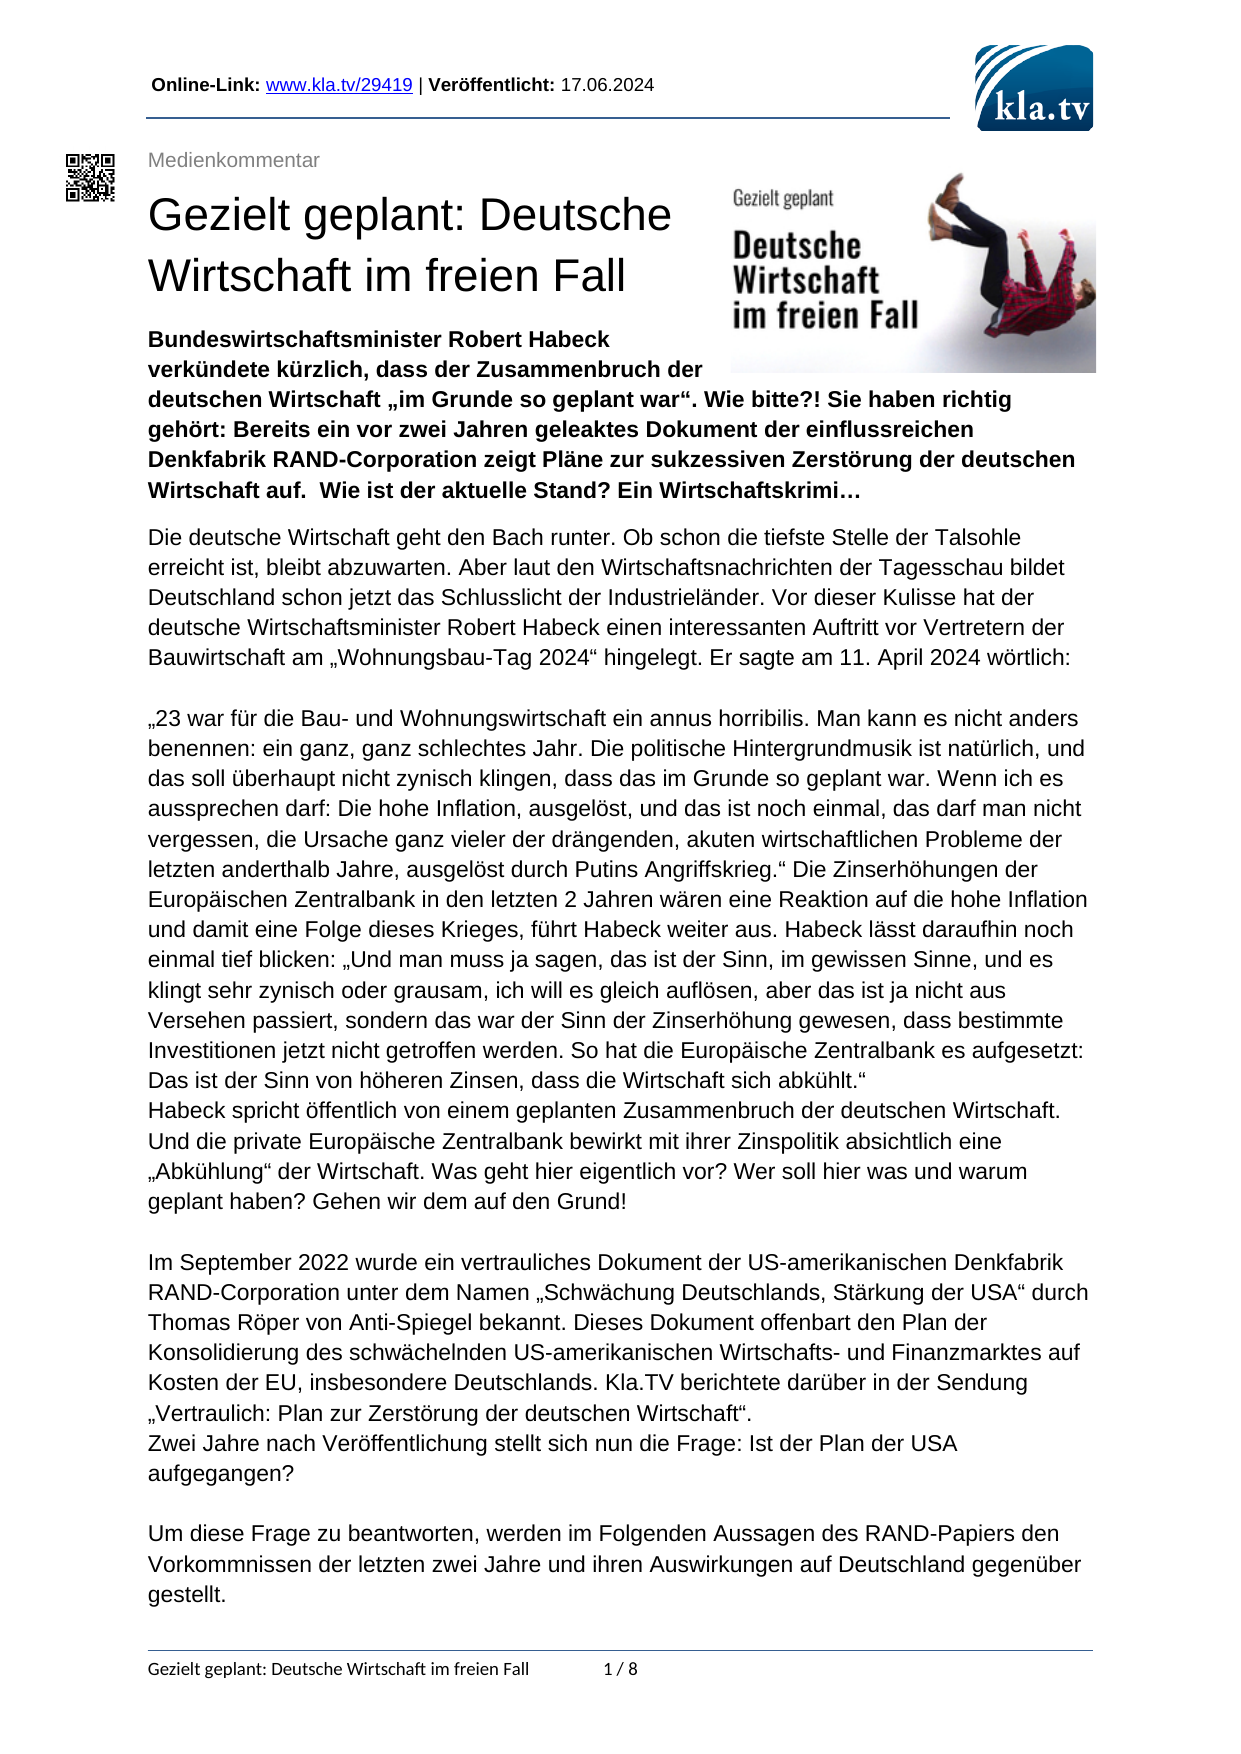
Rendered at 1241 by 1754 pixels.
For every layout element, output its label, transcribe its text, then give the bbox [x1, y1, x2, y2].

picture [58, 146, 118, 206]
text Medienkommentar [148, 148, 1093, 172]
picture [1084, 45, 1093, 51]
text Bundeswirtschaftsminister Robert Habeck verkündete kürzlich, dass der Zusammenbruch der deutschen Wirtschaft „im Grunde so geplant war“. Wie bitte?! Sie haben richtig gehört: Bereits ein vor zwei Jahren geleaktes Dokument der einflussreichen Denkfabrik RAND-Corporation zeigt Pläne zur sukzessiven Zerstörung der deutschen Wirtschaft auf. Wie ist der aktuelle Stand? Ein Wirtschaftskrimi… [148, 326, 1093, 503]
text Gezielt geplant: Deutsche Wirtschaft im freien Fall [148, 188, 1093, 301]
picture [974, 45, 1093, 130]
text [148, 523, 1093, 1607]
picture [730, 145, 1097, 373]
